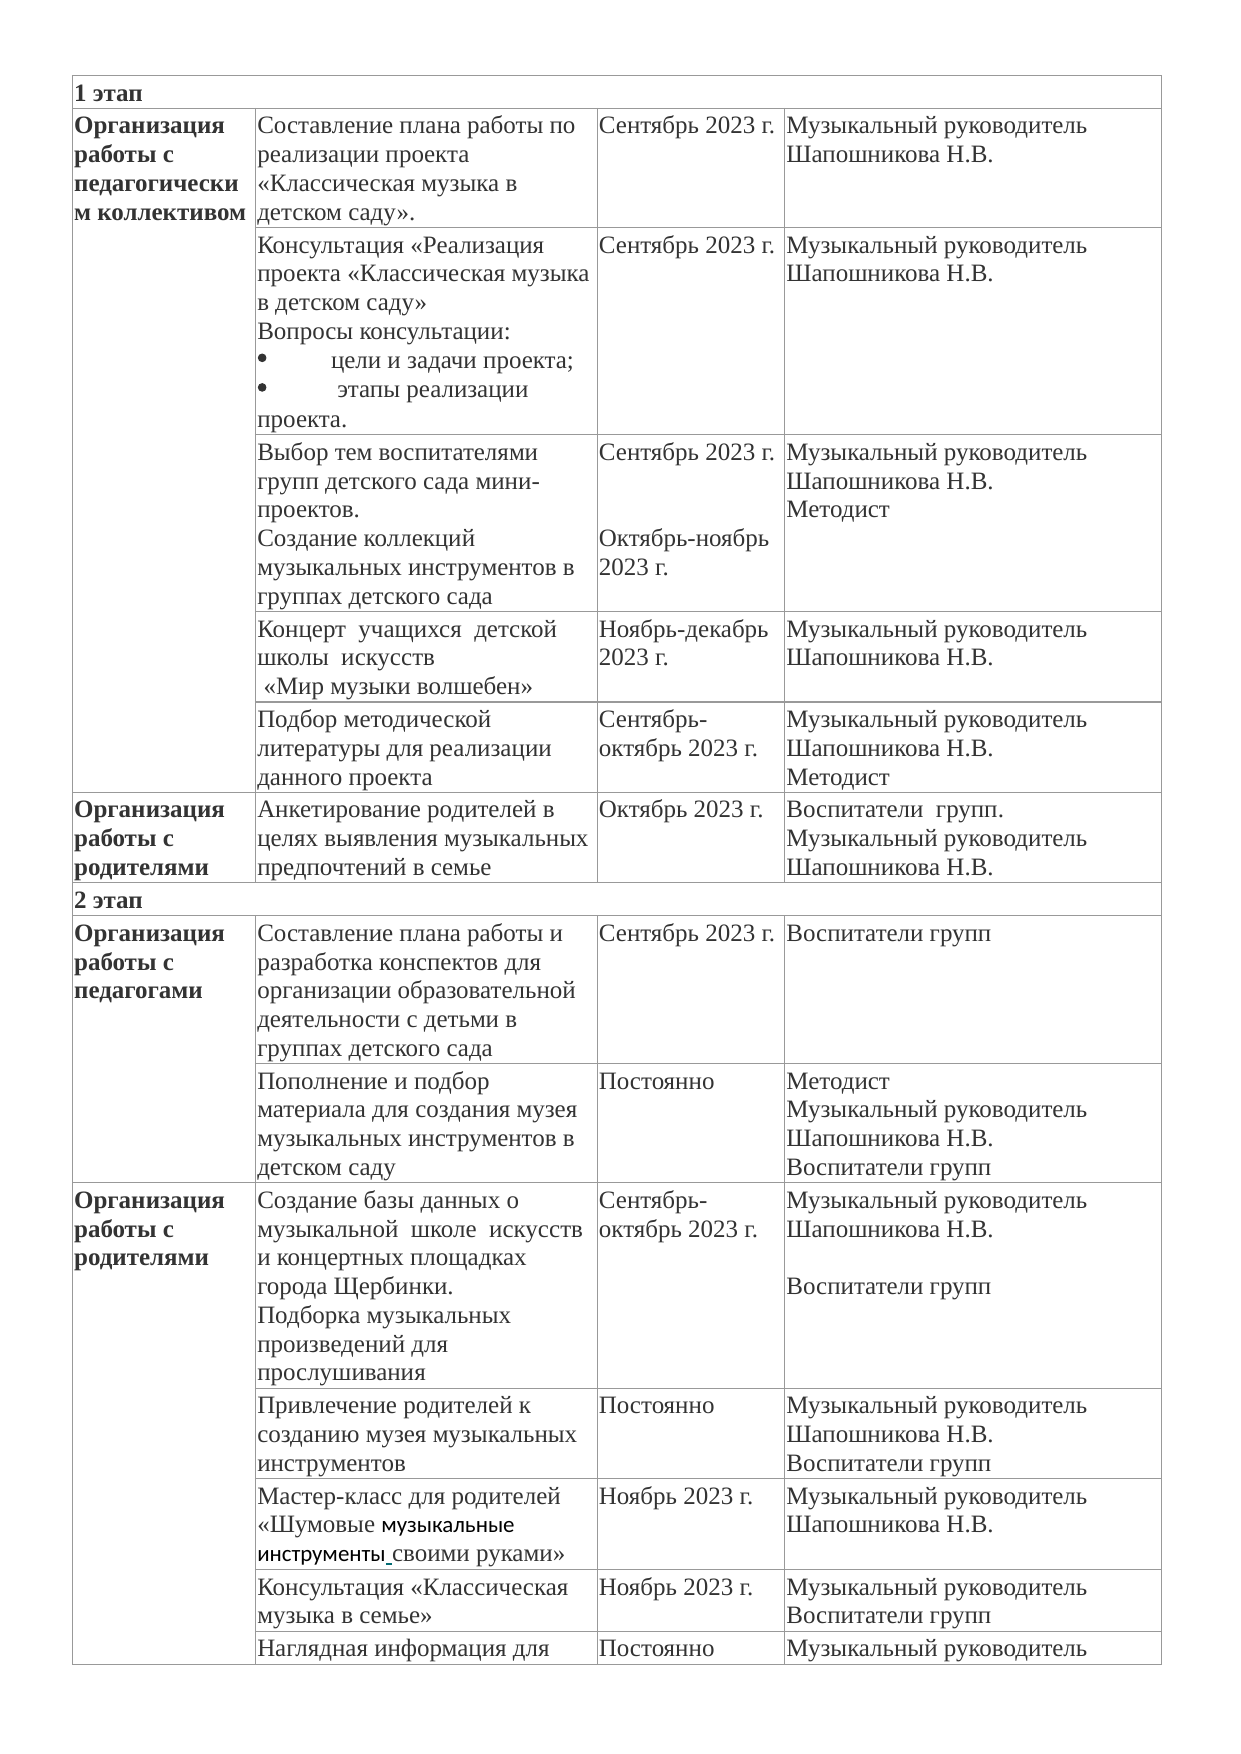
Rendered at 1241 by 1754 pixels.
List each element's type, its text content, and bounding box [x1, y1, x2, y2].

table_cell Выбор тем воспитателями групп детского сада мини-проектов. Создание коллекций музыкальных инструментов в группах детского сада [256, 435, 597, 611]
table_cell Ноябрь 2023 г. [598, 1479, 784, 1569]
table_cell Ноябрь 2023 г. [598, 1570, 784, 1631]
table_cell Музыкальный руководитель Шапошникова Н.В. Методист [785, 435, 1161, 611]
table_cell Сентябрь 2023 г. Октябрь-ноябрь 2023 г. [598, 435, 784, 611]
table_cell Составление плана работы по реализации проекта «Классическая музыка в детском саду». [256, 109, 597, 227]
table_cell Анкетирование родителей в целях выявления музыкальных предпочтений в семье [256, 793, 597, 882]
table_cell Организация работы с педагогами [73, 916, 255, 1182]
table_cell Постоянно [598, 1389, 784, 1478]
table_cell Постоянно [598, 1632, 784, 1664]
table_cell Сентябрь 2023 г. [598, 228, 784, 434]
table_cell Создание базы данных о музыкальной школе искусств и концертных площадках города Щербинки. Подборка музыкальных произведений для прослушивания [256, 1183, 597, 1388]
table_cell Постоянно [598, 1064, 784, 1182]
table_cell Музыкальный руководитель Шапошникова Н.В. Воспитатели групп [785, 1389, 1161, 1478]
table_cell Воспитатели групп [785, 916, 1161, 1063]
table_cell Музыкальный руководитель Шапошникова Н.В. [785, 228, 1161, 434]
table_cell Ноябрь-декабрь 2023 г. [598, 612, 784, 701]
table_cell Музыкальный руководитель Шапошникова Н.В. [785, 109, 1161, 227]
table_cell Сентябрь 2023 г. [598, 916, 784, 1063]
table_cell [256, 1632, 597, 1664]
table_cell Концерт учащихся детской школы искусств «Мир музыки волшебен» [256, 612, 597, 701]
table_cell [785, 1632, 1161, 1664]
table_cell Подбор методической литературы для реализации данного проекта [256, 703, 597, 792]
table_cell Пополнение и подбор материала для создания музея музыкальных инструментов в детском саду [256, 1064, 597, 1182]
table_cell Музыкальный руководитель Шапошникова Н.В. Методист [785, 703, 1161, 792]
table_cell Мастер-класс для родителей «Шумовые музыкальные инструменты своими руками» [256, 1479, 597, 1569]
table_cell Сентябрь 2023 г. [598, 109, 784, 227]
table_cell Музыкальный руководитель Воспитатели групп [785, 1570, 1161, 1631]
table_cell 1 этап [73, 76, 1161, 108]
table_cell Привлечение родителей к созданию музея музыкальных инструментов [256, 1389, 597, 1478]
table_cell Составление плана работы и разработка конспектов для организации образовательной деятельности с детьми в группах детского сада [256, 916, 597, 1063]
table_cell Организация работы с родителями [73, 793, 255, 882]
table_cell Музыкальный руководитель Шапошникова Н.В. [785, 612, 1161, 701]
table_cell Консультация «Классическая музыка в семье» [256, 1570, 597, 1631]
table_cell 2 этап [73, 883, 1161, 915]
table_cell Сентябрь-октябрь 2023 г. [598, 1183, 784, 1388]
table_cell Музыкальный руководитель Шапошникова Н.В. [785, 1479, 1161, 1569]
table_cell Организация работы с педагогическим коллективом [73, 109, 255, 792]
table_cell Музыкальный руководитель Шапошникова Н.В. Воспитатели групп [785, 1183, 1161, 1388]
table_cell Октябрь 2023 г. [598, 793, 784, 882]
table_cell Консультация «Реализация проекта «Классическая музыка в детском саду» Вопросы консультации: цели и задачи проекта; этапы реализации проекта. [256, 228, 597, 434]
table_cell Воспитатели групп. Музыкальный руководитель Шапошникова Н.В. [785, 793, 1161, 882]
table_cell Методист Музыкальный руководитель Шапошникова Н.В. Воспитатели групп [785, 1064, 1161, 1182]
table_cell Организация работы с родителями [73, 1183, 255, 1664]
table_cell Сентябрь-октябрь 2023 г. [598, 703, 784, 792]
